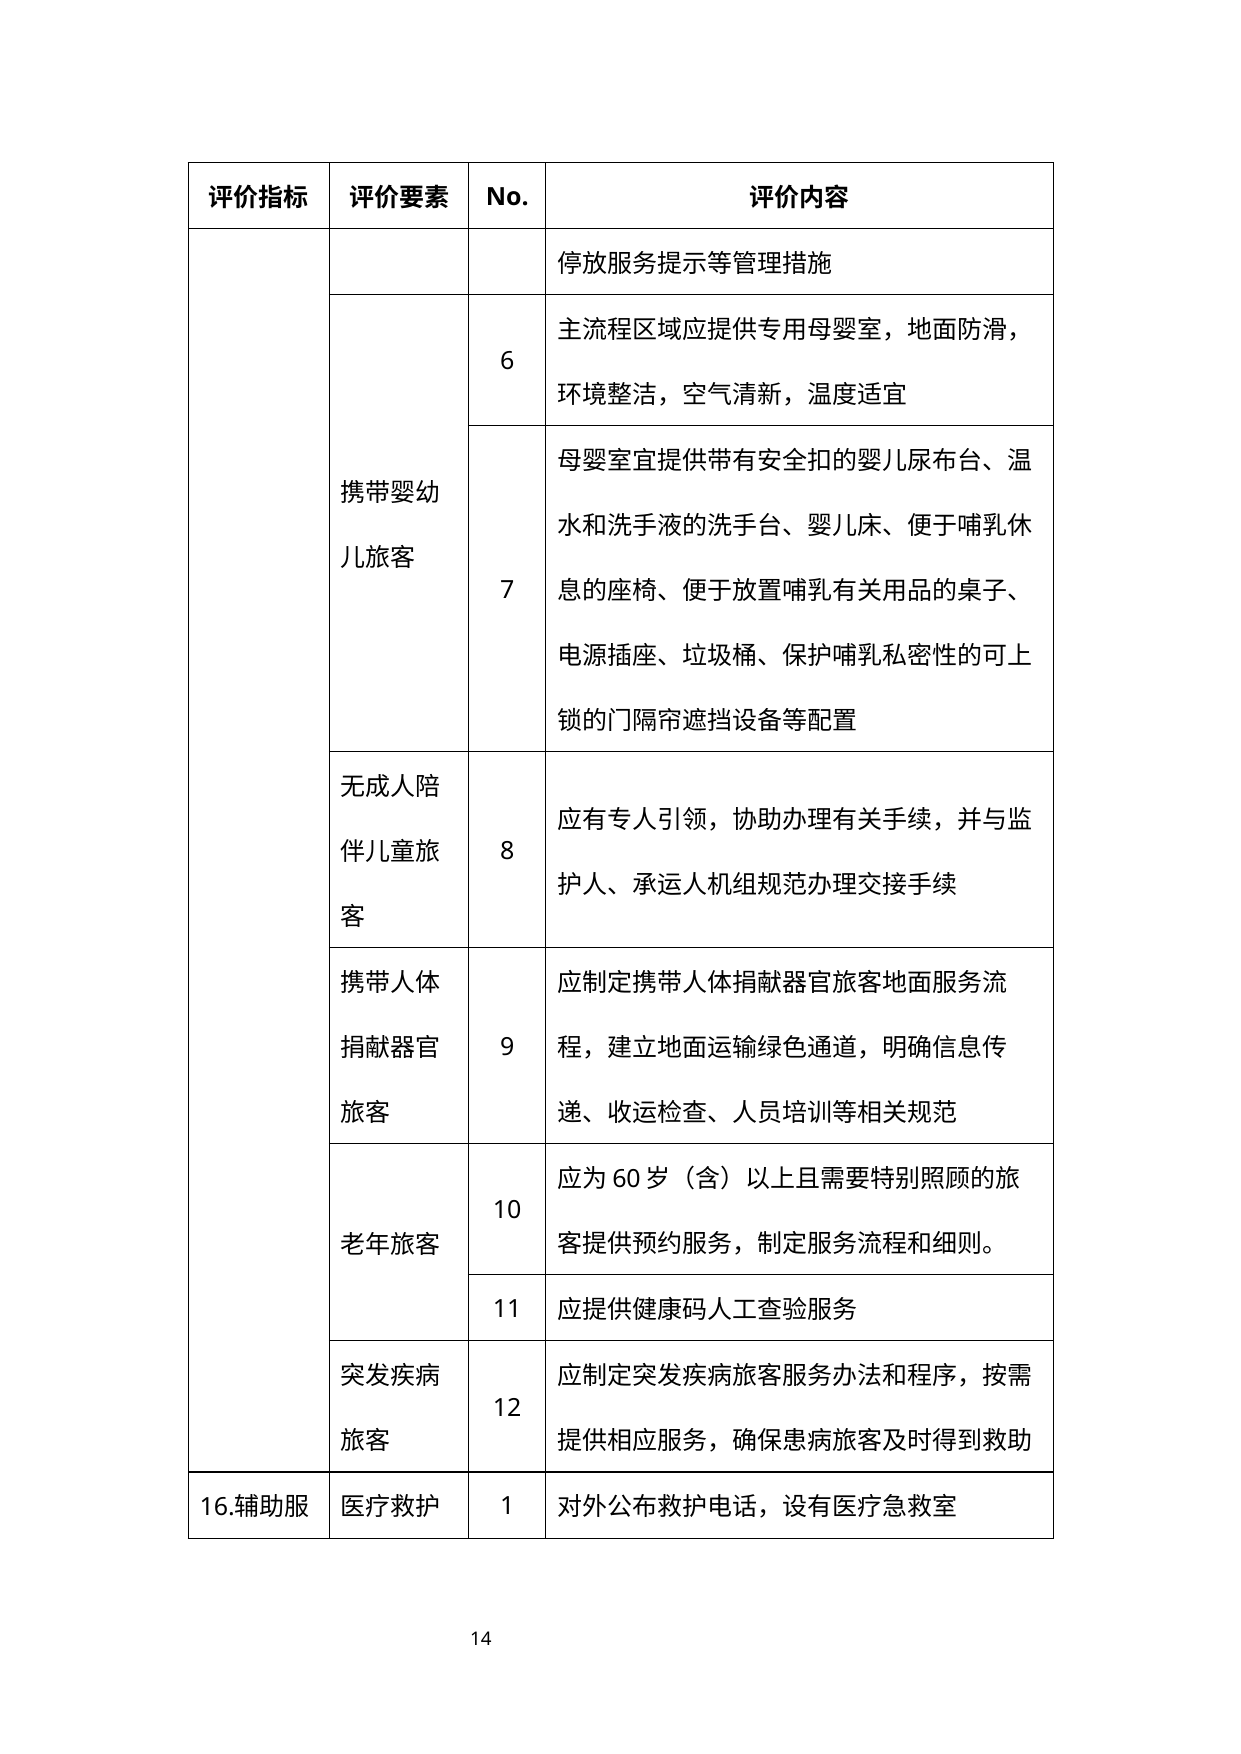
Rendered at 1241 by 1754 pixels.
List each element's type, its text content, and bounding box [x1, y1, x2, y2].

table_cell 母婴室宜提供带有安全扣的婴儿尿布台、温水和洗手液的洗手台、婴儿床、便于哺乳休息的座椅、便于放置哺乳有关用品的桌子、电源插座、垃圾桶、保护哺乳私密性的可上锁的门隔帘遮挡设备等配置 [546, 426, 1053, 751]
table_cell 应为60岁（含）以上且需要特别照顾的旅客提供预约服务，制定服务流程和细则。 [546, 1144, 1053, 1274]
table_cell 突发疾病旅客 [330, 1341, 468, 1471]
table_cell 应有专人引领，协助办理有关手续，并与监护人、承运人机组规范办理交接手续 [546, 752, 1053, 947]
table_header 评价内容 [546, 163, 1053, 228]
table_cell 无障碍车位位置适宜，明确预约使用或现场停放服务提示等管理措施 [546, 229, 1053, 294]
table_cell 医疗救护服务 [330, 1473, 468, 1537]
table_cell 5 [469, 229, 545, 294]
table_cell 6 [469, 295, 545, 425]
table_header 评价指标 [189, 163, 329, 228]
table_cell 11 [469, 1275, 545, 1340]
table_cell 主流程区域应提供专用母婴室，地面防滑，环境整洁，空气清新，温度适宜 [546, 295, 1053, 425]
table_cell 1 [469, 1473, 545, 1537]
table_cell 16.辅助服务 [189, 1473, 329, 1537]
table_cell 9 [469, 948, 545, 1143]
table_cell 携带婴幼儿旅客 [330, 295, 468, 751]
table_cell 7 [469, 426, 545, 751]
table_cell 无成人陪伴儿童旅客 [330, 752, 468, 947]
table_cell 8 [469, 752, 545, 947]
table_cell 老年旅客 [330, 1144, 468, 1340]
table_cell 应制定突发疾病旅客服务办法和程序，按需提供相应服务，确保患病旅客及时得到救助 [546, 1341, 1053, 1471]
table_cell 应提供健康码人工查验服务 [546, 1275, 1053, 1340]
table_cell 应制定携带人体捐献器官旅客地面服务流程，建立地面运输绿色通道，明确信息传递、收运检查、人员培训等相关规范 [546, 948, 1053, 1143]
table_cell 10 [469, 1144, 545, 1274]
table_cell 携带人体捐献器官旅客 [330, 948, 468, 1143]
table_header No. [469, 163, 545, 228]
table_header 评价要素 [330, 163, 468, 228]
table_cell 12 [469, 1341, 545, 1471]
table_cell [546, 1473, 1053, 1537]
